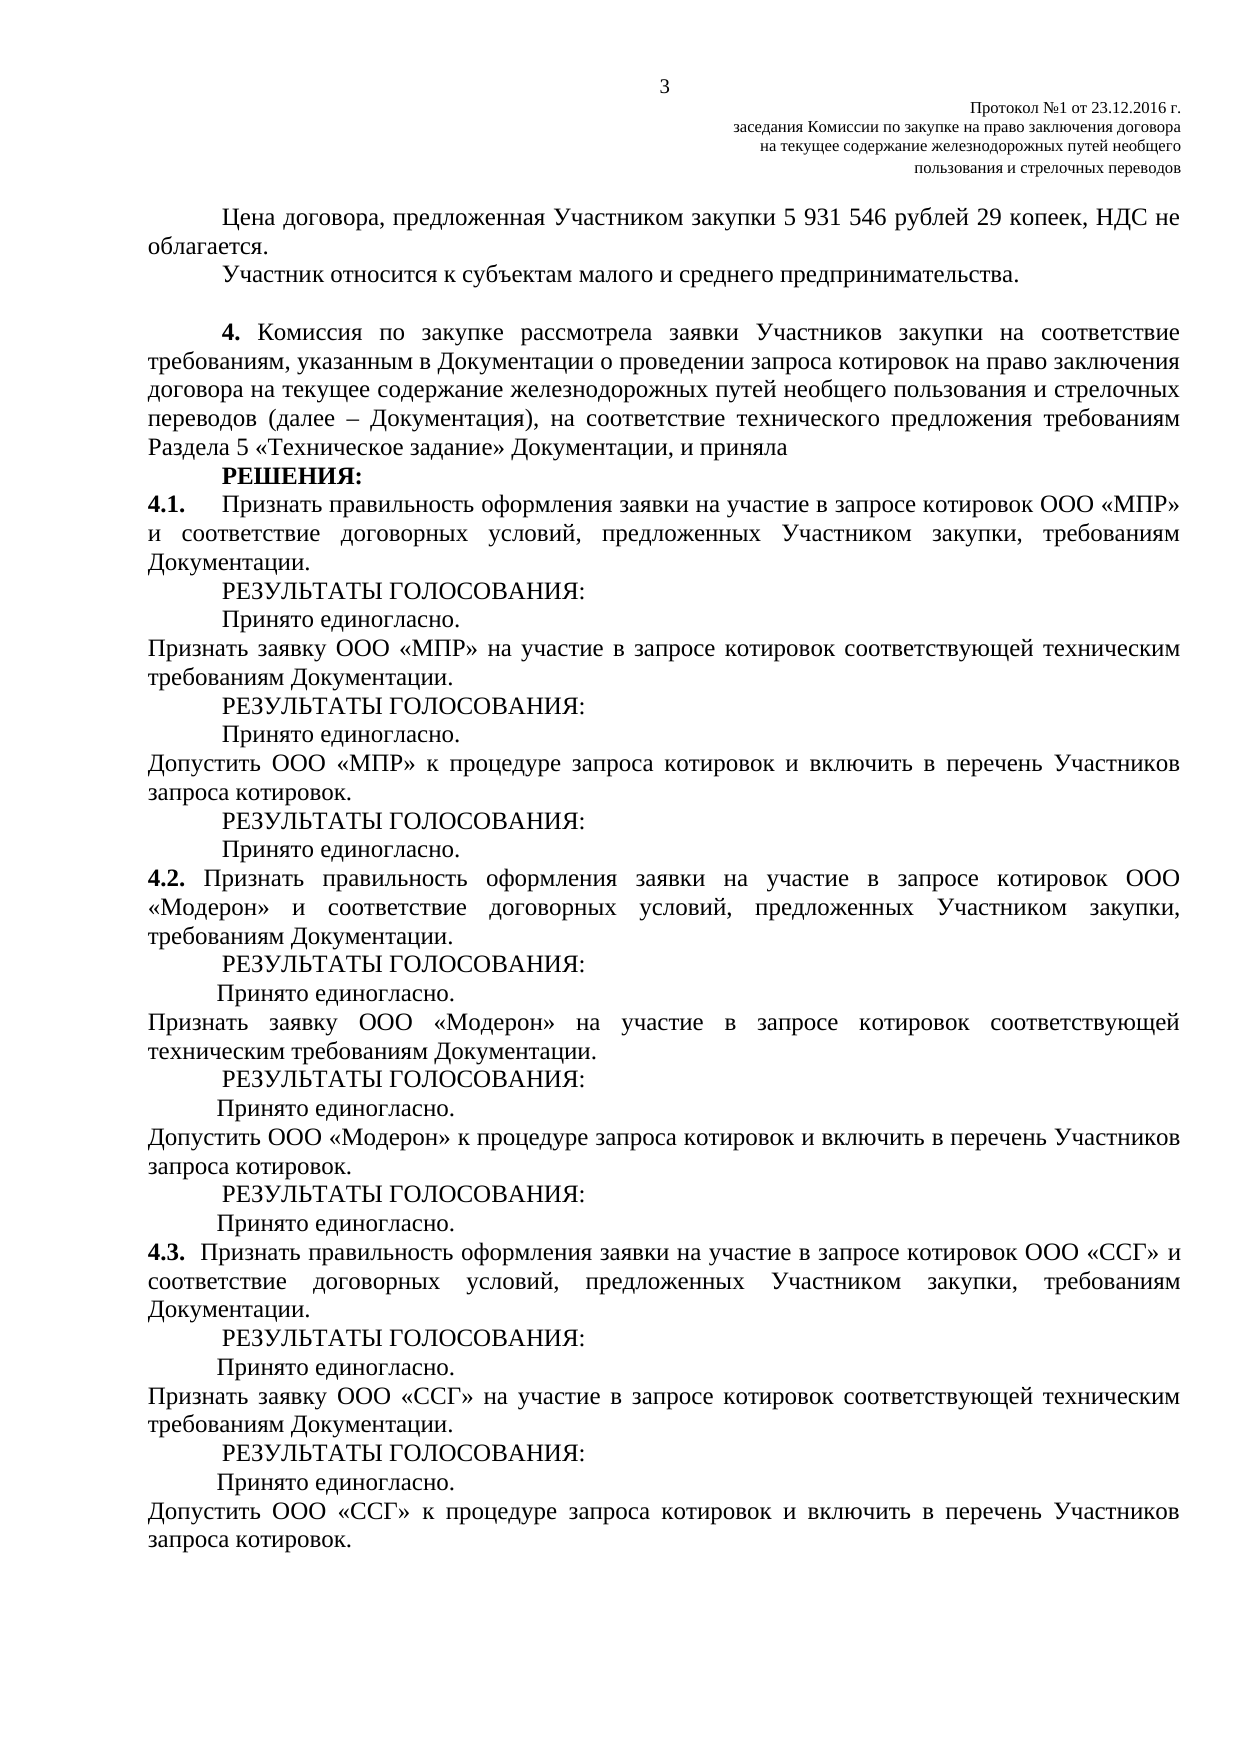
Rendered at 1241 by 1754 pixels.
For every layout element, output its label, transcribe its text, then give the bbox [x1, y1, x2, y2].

text Принято единогласно. [148, 719, 1181, 748]
text Допустить ООО «МПР» к процедуре запроса котировок и включить в перечень Участников запроса котировок. [148, 748, 1181, 806]
text Принято единогласно. [148, 978, 1181, 1007]
text Признать заявку ООО «ССГ» на участие в запросе котировок соответствующей техническим требованиям Документации. [148, 1381, 1181, 1438]
text РЕШЕНИЯ: [148, 461, 1181, 489]
text Цена договора, предложенная Участником закупки 5 931 546 рублей 29 копеек, НДС не облагается. [148, 202, 1181, 259]
text Признать заявку ООО «МПР» на участие в запросе котировок соответствующей техническим требованиям Документации. [148, 633, 1181, 691]
text Допустить ООО «Модерон» к процедуре запроса котировок и включить в перечень Участников запроса котировок. [148, 1122, 1181, 1179]
text Принято единогласно. [148, 834, 1181, 863]
text РЕЗУЛЬТАТЫ ГОЛОСОВАНИЯ: [148, 1438, 1181, 1467]
text 4. Комиссия по закупке рассмотрела заявки Участников закупки на соответствие требованиям, указанным в Документации о проведении запроса котировок на право заключения договора на текущее содержание железнодорожных путей необщего пользования и стрелочных переводов (далее – Документация), на соответствие технического предложения требованиям Раздела 5 «Техническое задание» Документации, и приняла [148, 317, 1181, 461]
text Допустить ООО «ССГ» к процедуре запроса котировок и включить в перечень Участников запроса котировок. [148, 1496, 1181, 1553]
text Признать заявку ООО «Модерон» на участие в запросе котировок соответствующей техническим требованиям Документации. [148, 1007, 1181, 1064]
text Принято единогласно. [148, 604, 1181, 633]
text РЕЗУЛЬТАТЫ ГОЛОСОВАНИЯ: [148, 1323, 1181, 1352]
text РЕЗУЛЬТАТЫ ГОЛОСОВАНИЯ: [148, 806, 1181, 834]
text РЕЗУЛЬТАТЫ ГОЛОСОВАНИЯ: [148, 1179, 1181, 1208]
text Участник относится к субъектам малого и среднего предпринимательства. [148, 259, 1181, 288]
text Принято единогласно. [148, 1093, 1181, 1122]
text 4.1. Признать правильность оформления заявки на участие в запросе котировок ООО «МПР» и соответствие договорных условий, предложенных Участником закупки, требованиям Документации. [148, 489, 1181, 576]
text 4.2. Признать правильность оформления заявки на участие в запросе котировок ООО «Модерон» и соответствие договорных условий, предложенных Участником закупки, требованиям Документации. [148, 863, 1181, 949]
text 4.3. Признать правильность оформления заявки на участие в запросе котировок ООО «ССГ» и соответствие договорных условий, предложенных Участником закупки, требованиям Документации. [148, 1237, 1181, 1323]
text Принято единогласно. [148, 1467, 1181, 1496]
text Принято единогласно. [148, 1208, 1181, 1237]
text РЕЗУЛЬТАТЫ ГОЛОСОВАНИЯ: [148, 576, 1181, 604]
text РЕЗУЛЬТАТЫ ГОЛОСОВАНИЯ: [148, 691, 1181, 719]
text Принято единогласно. [148, 1352, 1181, 1381]
text РЕЗУЛЬТАТЫ ГОЛОСОВАНИЯ: [148, 949, 1181, 978]
text РЕЗУЛЬТАТЫ ГОЛОСОВАНИЯ: [148, 1064, 1181, 1093]
